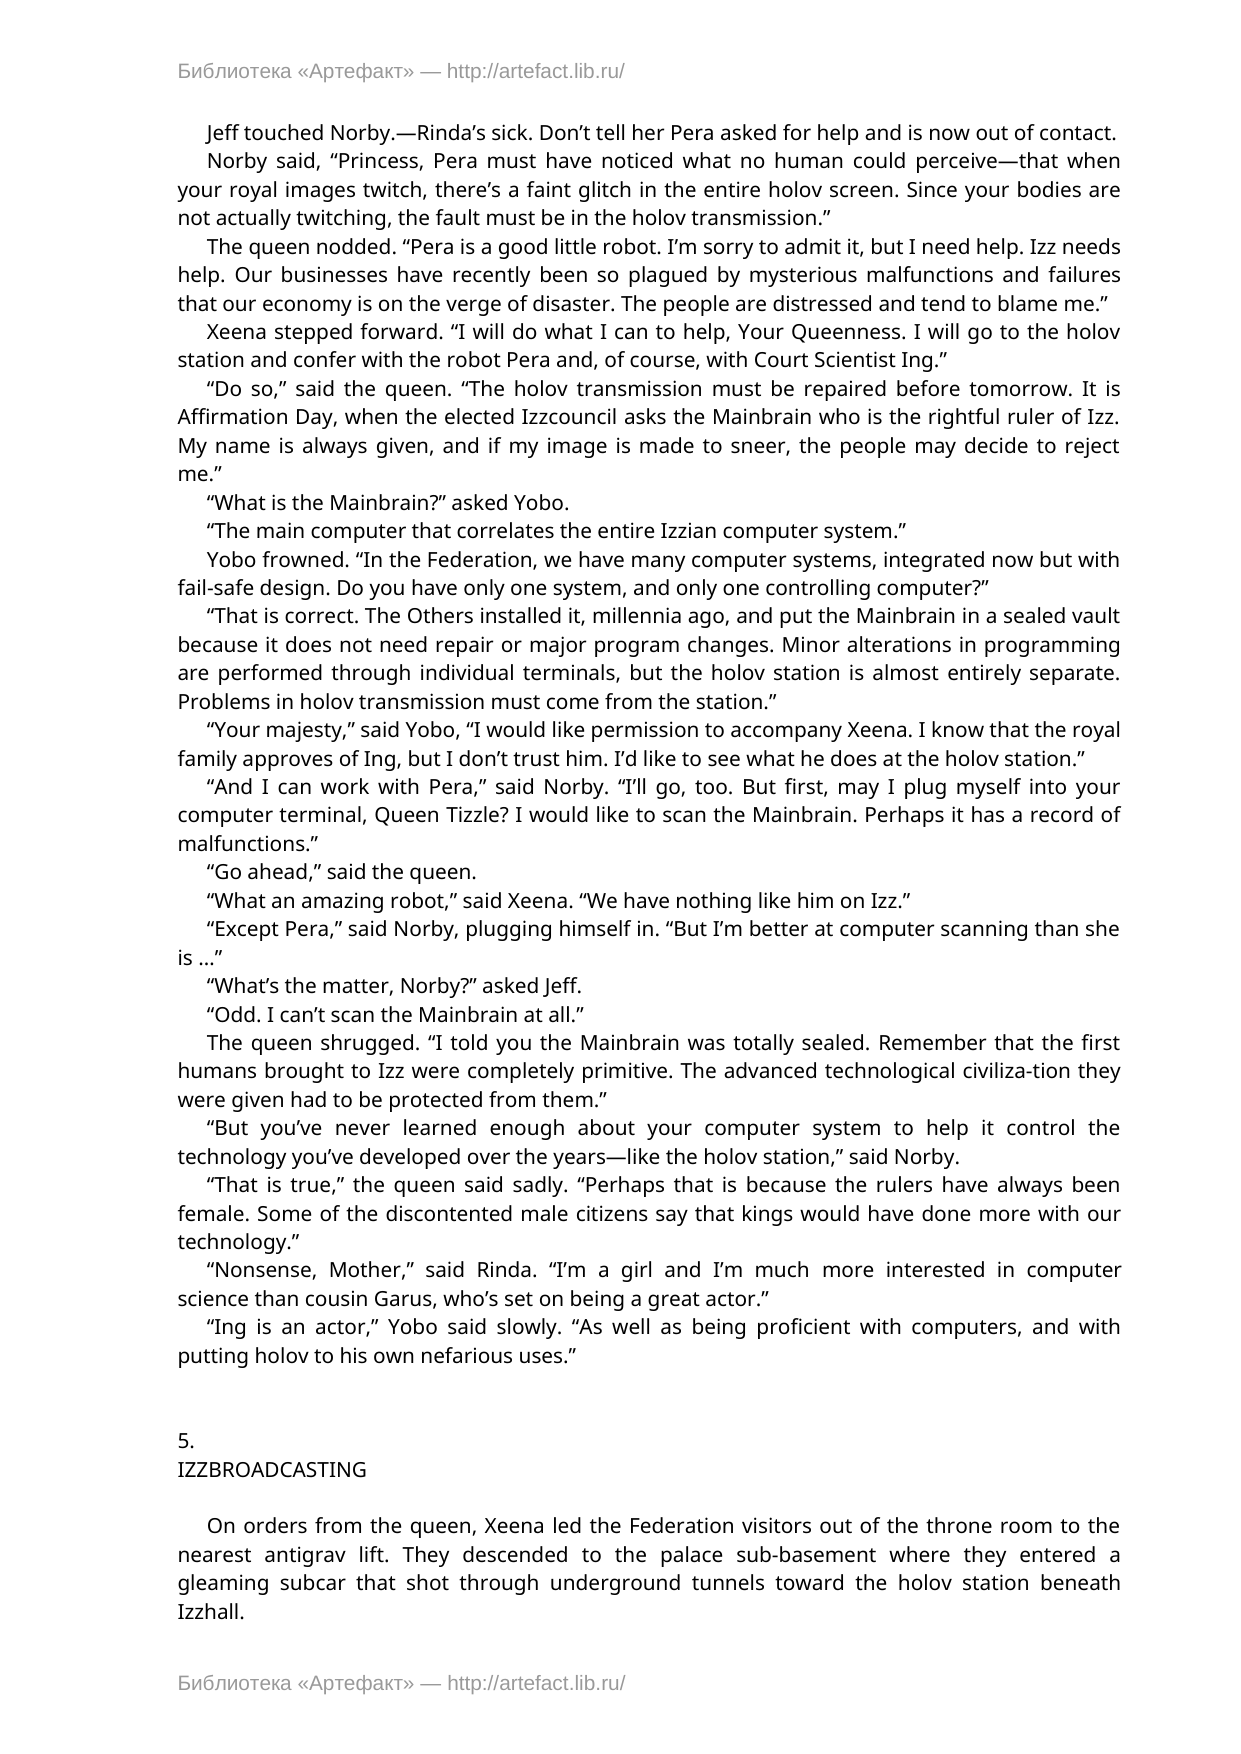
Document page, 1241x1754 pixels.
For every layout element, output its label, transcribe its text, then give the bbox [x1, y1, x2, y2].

text The queen shrugged. “I told you the Mainbrain was totally sealed. Remember that the first humans brought to Izz were completely primitive. The advanced technological civiliza-tion they were given had to be protected from them.” [177, 1028, 1122, 1113]
subtitle IZZBROADCASTING [177, 1455, 1122, 1483]
text “Ing is an actor,” Yobo said slowly. “As well as being proficient with computers, and with putting holov to his own nefarious uses.” [177, 1312, 1122, 1369]
text “The main computer that correlates the entire Izzian computer system.” [177, 516, 1122, 545]
text “Your majesty,” said Yobo, “I would like permission to accompany Xeena. I know that the royal family approves of Ing, but I don’t trust him. I’d like to see what he does at the holov station.” [177, 715, 1122, 772]
text “Nonsense, Mother,” said Rinda. “I’m a girl and I’m much more interested in computer science than cousin Garus, who’s set on being a great actor.” [177, 1256, 1122, 1312]
text “What is the Mainbrain?” asked Yobo. [177, 488, 1122, 516]
text “What an amazing robot,” said Xeena. “We have nothing like him on Izz.” [177, 886, 1122, 914]
text The queen nodded. “Pera is a good little robot. I’m sorry to admit it, but I need help. Izz needs help. Our businesses have recently been so plagued by mysterious malfunctions and failures that our economy is on the verge of disaster. The people are distressed and tend to blame me.” [177, 232, 1122, 317]
text “Do so,” said the queen. “The holov transmission must be repaired before tomorrow. It is Affirmation Day, when the elected Izzcouncil asks the Mainbrain who is the rightful ruler of Izz. My name is always given, and if my image is made to sneer, the people may decide to reject me.” [177, 374, 1122, 488]
text Norby said, “Princess, Pera must have noticed what no human could perceive—that when your royal images twitch, there’s a faint glitch in the entire holov screen. Since your bodies are not actually twitching, the fault must be in the holov transmission.” [177, 147, 1122, 232]
text Jeff touched Norby.—Rinda’s sick. Don’t tell her Pera asked for help and is now out of contact. [177, 118, 1122, 147]
text “That is true,” the queen said sadly. “Perhaps that is because the rulers have always been female. Some of the discontented male citizens say that kings would have done more with our technology.” [177, 1170, 1122, 1256]
text “But you’ve never learned enough about your computer system to help it control the technology you’ve developed over the years—like the holov station,” said Norby. [177, 1113, 1122, 1170]
text “And I can work with Pera,” said Norby. “I’ll go, too. But first, may I plug myself into your computer terminal, Queen Tizzle? I would like to scan the Mainbrain. Perhaps it has a record of malfunctions.” [177, 772, 1122, 857]
text “Except Pera,” said Norby, plugging himself in. “But I’m better at computer scanning than she is …” [177, 914, 1122, 971]
text 5. [177, 1426, 1122, 1455]
text Yobo frowned. “In the Federation, we have many computer systems, integrated now but with fail-safe design. Do you have only one system, and only one controlling computer?” [177, 545, 1122, 602]
text On orders from the queen, Xeena led the Federation visitors out of the throne room to the nearest antigrav lift. They descended to the palace sub-basement where they entered a gleaming subcar that shot through underground tunnels toward the holov station beneath Izzhall. [177, 1512, 1122, 1625]
text “Go ahead,” said the queen. [177, 857, 1122, 886]
text Xeena stepped forward. “I will do what I can to help, Your Queenness. I will go to the holov station and confer with the robot Pera and, of course, with Court Scientist Ing.” [177, 317, 1122, 374]
text “What’s the matter, Norby?” asked Jeff. [177, 971, 1122, 1000]
text “That is correct. The Others installed it, millennia ago, and put the Mainbrain in a sealed vault because it does not need repair or major program changes. Minor alterations in programming are performed through individual terminals, but the holov station is almost entirely separate. Problems in holov transmission must come from the station.” [177, 602, 1122, 715]
text “Odd. I can’t scan the Mainbrain at all.” [177, 1000, 1122, 1028]
